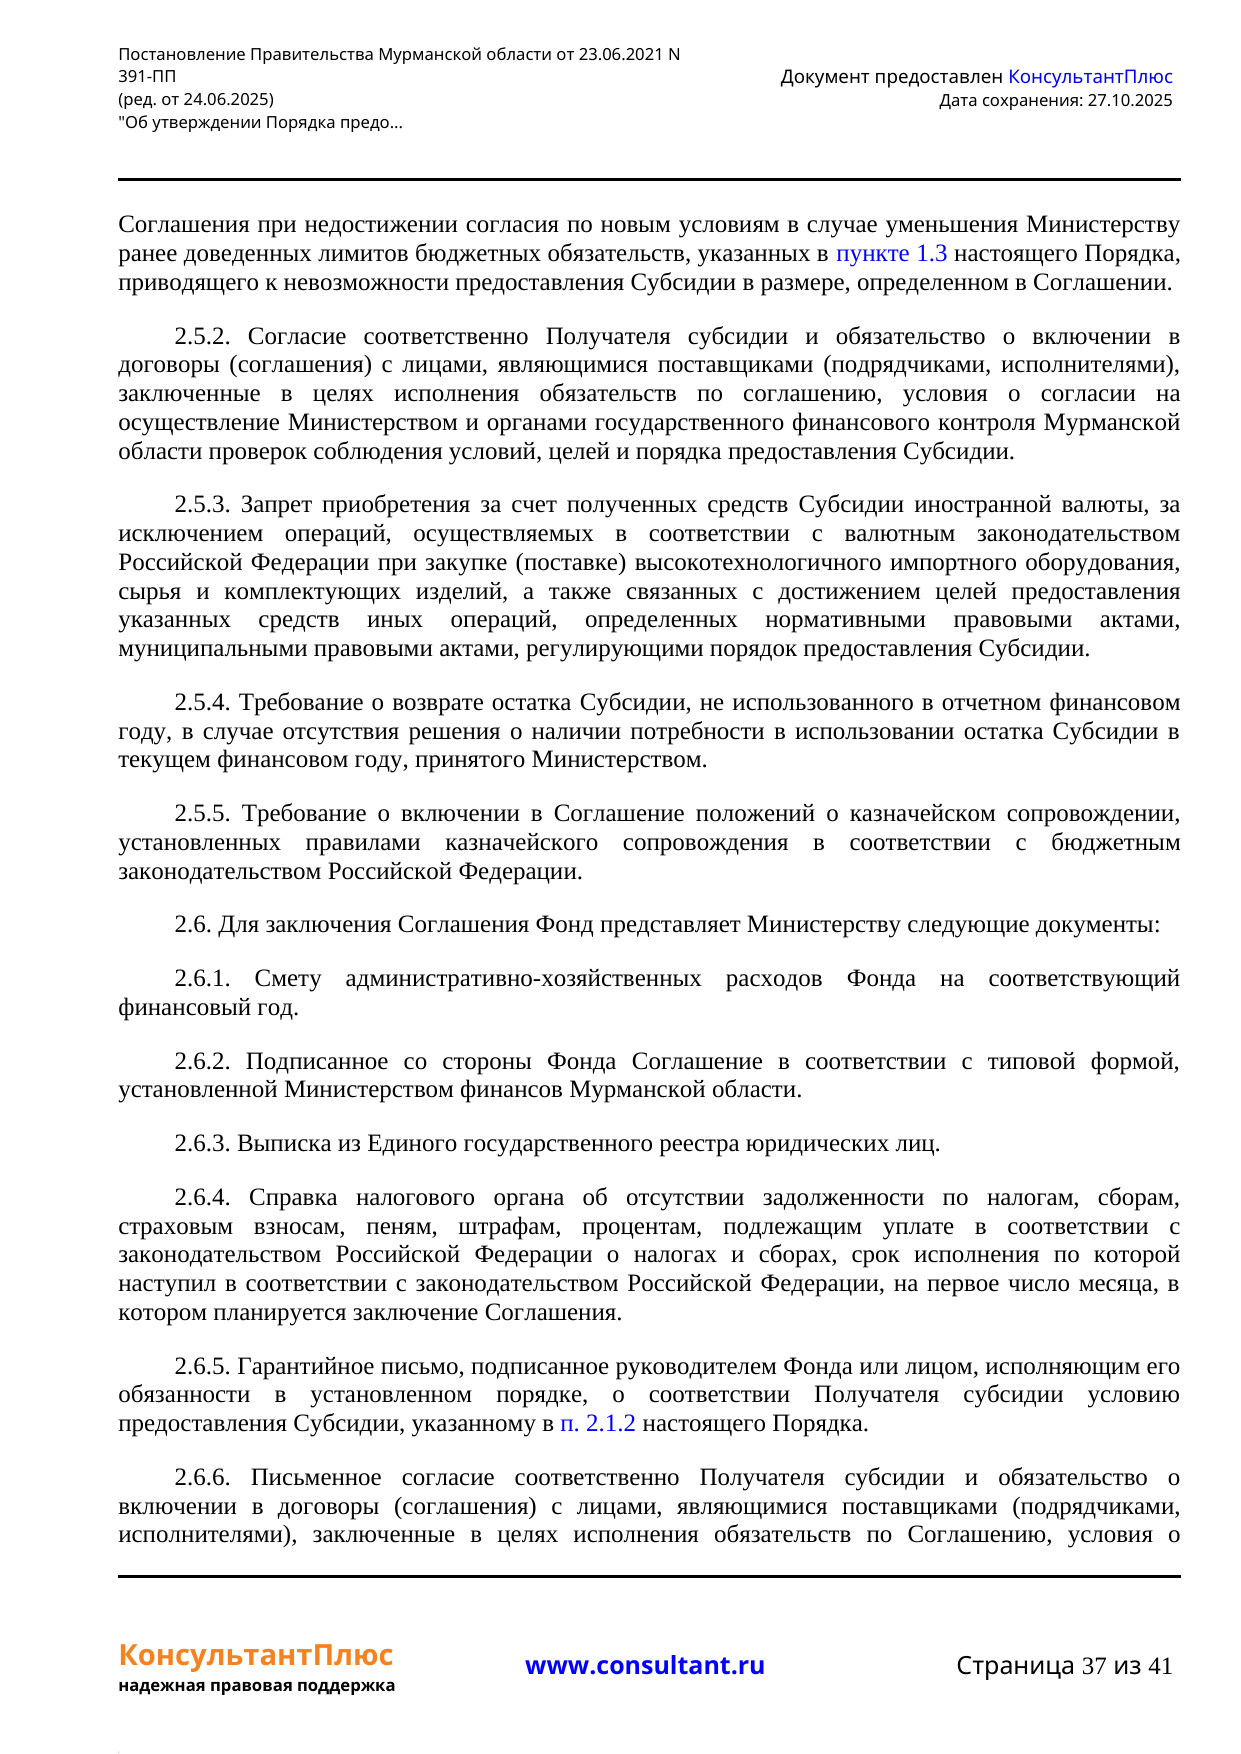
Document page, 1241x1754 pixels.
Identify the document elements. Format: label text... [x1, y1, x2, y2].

text 2.6.3. Выписка из Единого государственного реестра юридических лиц. [118, 1128, 1181, 1157]
text 2.5.4. Требование о возврате остатка Субсидии, не использованного в отчетном финансовом году, в случае отсутствия решения о наличии потребности в использовании остатка Субсидии в текущем финансовом году, принятого Министерством. [118, 687, 1181, 773]
text 2.5.2. Согласие соответственно Получателя субсидии и обязательство о включении в договоры (соглашения) с лицами, являющимися поставщиками (подрядчиками, исполнителями), заключенные в целях исполнения обязательств по соглашению, условия о согласии на осуществление Министерством и органами государственного финансового контроля Мурманской области проверок соблюдения условий, целей и порядка предоставления Субсидии. [118, 321, 1181, 464]
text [118, 1462, 1181, 1548]
text 2.6. Для заключения Соглашения Фонд представляет Министерству следующие документы: [118, 909, 1181, 938]
text 2.6.5. Гарантийное письмо, подписанное руководителем Фонда или лицом, исполняющим его обязанности в установленном порядке, о соответствии Получателя субсидии условию предоставления Субсидии, указанному в п. 2.1.2 настоящего Порядка. [118, 1351, 1181, 1437]
text 2.6.1. Смету административно-хозяйственных расходов Фонда на соответствующий финансовый год. [118, 963, 1181, 1021]
text 2.5.3. Запрет приобретения за счет полученных средств Субсидии иностранной валюты, за исключением операций, осуществляемых в соответствии с валютным законодательством Российской Федерации при закупке (поставке) высокотехнологичного импортного оборудования, сырья и комплектующих изделий, а также связанных с достижением целей предоставления указанных средств иных операций, определенных нормативными правовыми актами, муниципальными правовыми актами, регулирующими порядок предоставления Субсидии. [118, 489, 1181, 662]
text 2.6.4. Справка налогового органа об отсутствии задолженности по налогам, сборам, страховым взносам, пеням, штрафам, процентам, подлежащим уплате в соответствии с законодательством Российской Федерации о налогах и сборах, срок исполнения по которой наступил в соответствии с законодательством Российской Федерации, на первое число месяца, в котором планируется заключение Соглашения. [118, 1182, 1181, 1326]
text 2.6.2. Подписанное со стороны Фонда Соглашение в соответствии с типовой формой, установленной Министерством финансов Мурманской области. [118, 1046, 1181, 1103]
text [118, 209, 1181, 296]
text 2.5.5. Требование о включении в Соглашение положений о казначейском сопровождении, установленных правилами казначейского сопровождения в соответствии с бюджетным законодательством Российской Федерации. [118, 798, 1181, 884]
